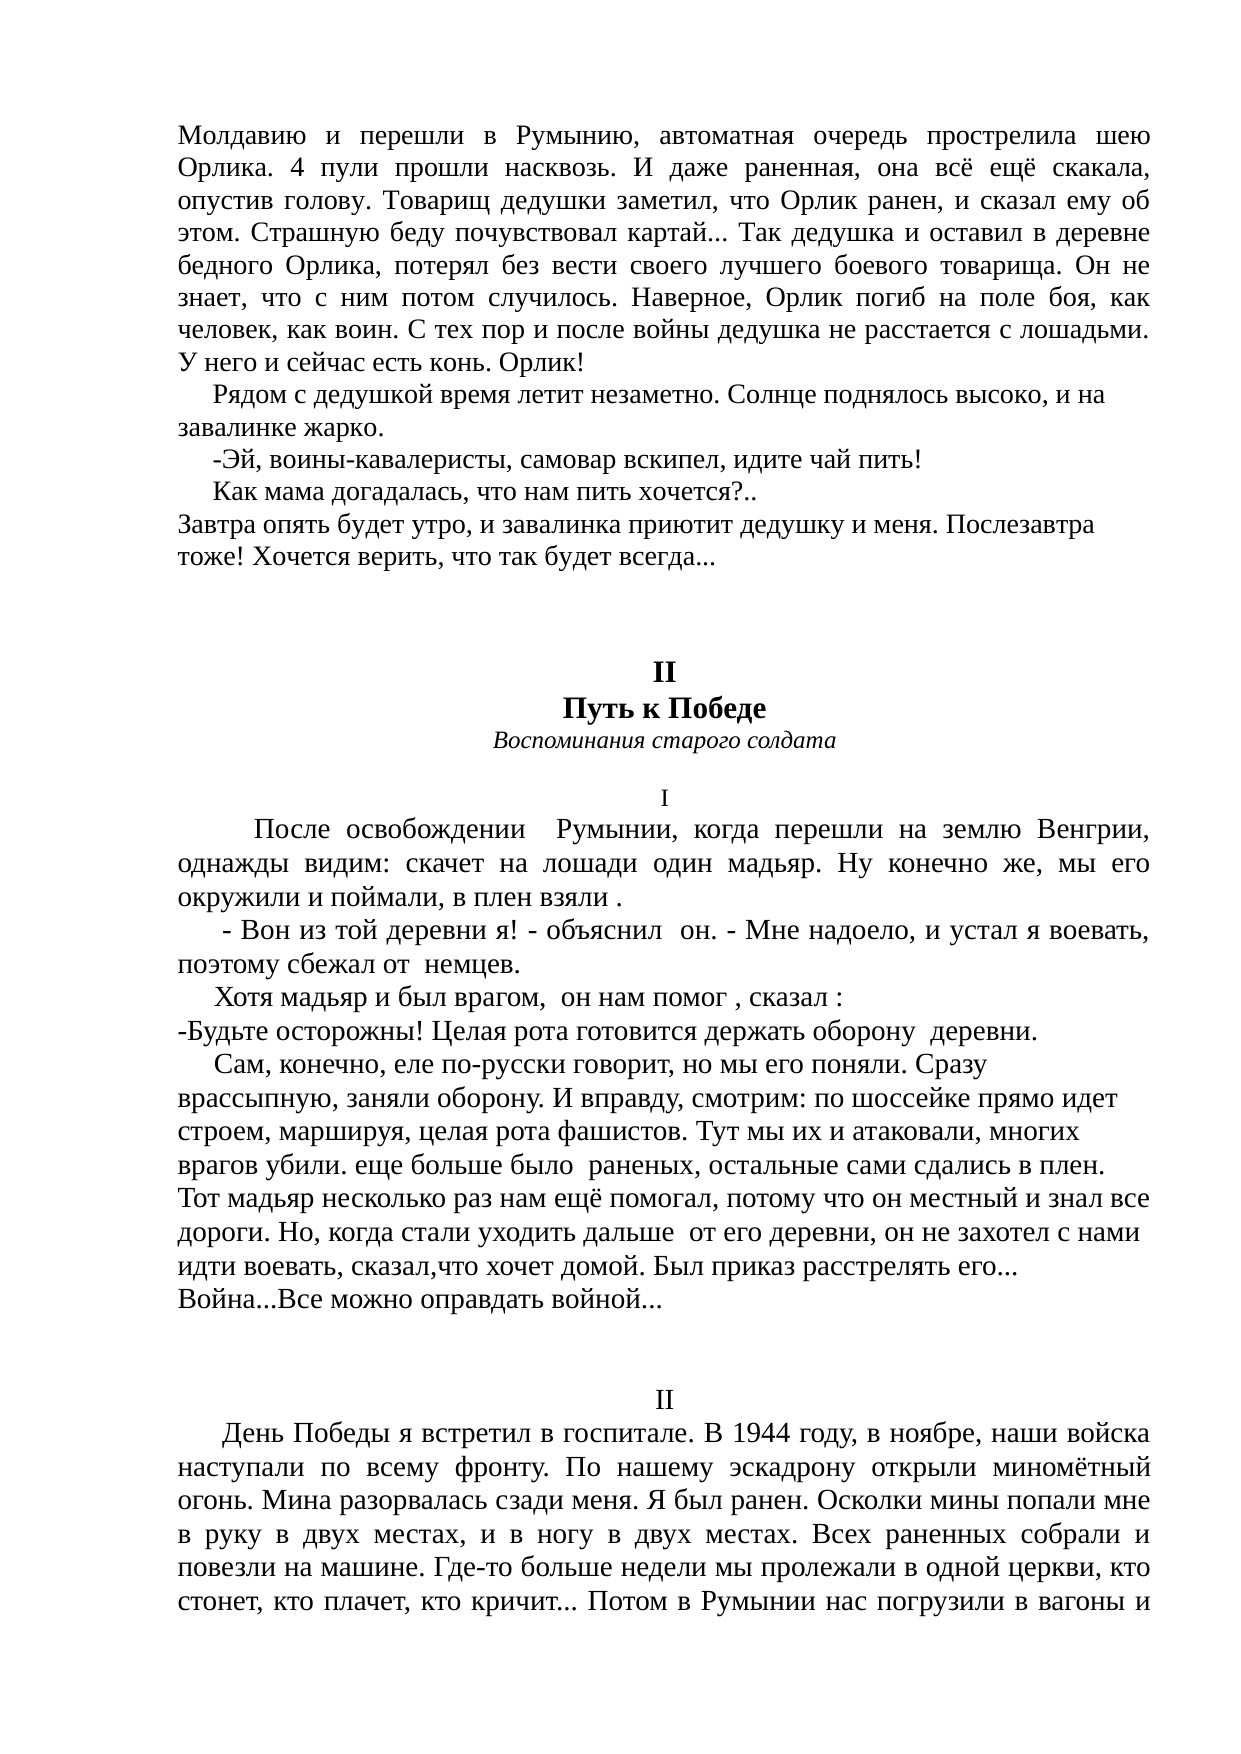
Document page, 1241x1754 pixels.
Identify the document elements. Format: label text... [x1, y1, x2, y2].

text Воспоминания старого солдата [177, 725, 1152, 754]
text Рядом с дедушкой время летит незаметно. Солнце поднялось высоко, и на завалинке жарко. [177, 377, 1152, 442]
text Тот мадьяр несколько раз нам ещё помогал, потому что он местный и знал все дороги. Но, когда стали уходить дальше от его деревни, он не захотел с нами идти воевать, сказал,что хочет домой. Был приказ расстрелять его... [177, 1181, 1152, 1281]
text Как мама догадалась, что нам пить хочется?.. [177, 474, 1152, 507]
text - Вон из той деревни я! - объяснил он. - Мне надоело, и устал я воевать, поэтому сбежал от немцев. [177, 912, 1152, 979]
text Путь к Победе [177, 689, 1152, 725]
text После освобождении Румынии, когда перешли на землю Венгрии, однажды видим: скачет на лошади один мадьяр. Ну конечно же, мы его окружили и поймали, в плен взяли . [177, 812, 1152, 912]
text Хотя мадьяр и был врагом, он нам помог , сказал : [177, 979, 1152, 1013]
text Сам, конечно, еле по-русски говорит, но мы его поняли. Сразу врассыпную, заняли оборону. И вправду, смотрим: по шоссейке прямо идет строем, маршируя, целая рота фашистов. Тут мы их и атаковали, многих врагов убили. еще больше было раненых, остальные сами сдались в плен. [177, 1046, 1152, 1181]
text -Эй, воины-кавалеристы, самовар вскипел, идите чай пить! [177, 442, 1152, 474]
text II [177, 1382, 1152, 1415]
text -Будьте осторожны! Целая рота готовится держать оборону деревни. [177, 1013, 1152, 1046]
text II [177, 653, 1152, 689]
text Завтра опять будет утро, и завалинка приютит дедушку и меня. Послезавтра тоже! Хочется верить, что так будет всегда... [177, 507, 1152, 572]
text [177, 1415, 1152, 1617]
text I [177, 783, 1152, 812]
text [177, 118, 1152, 377]
text Война...Все можно оправдать войной... [177, 1281, 1152, 1315]
